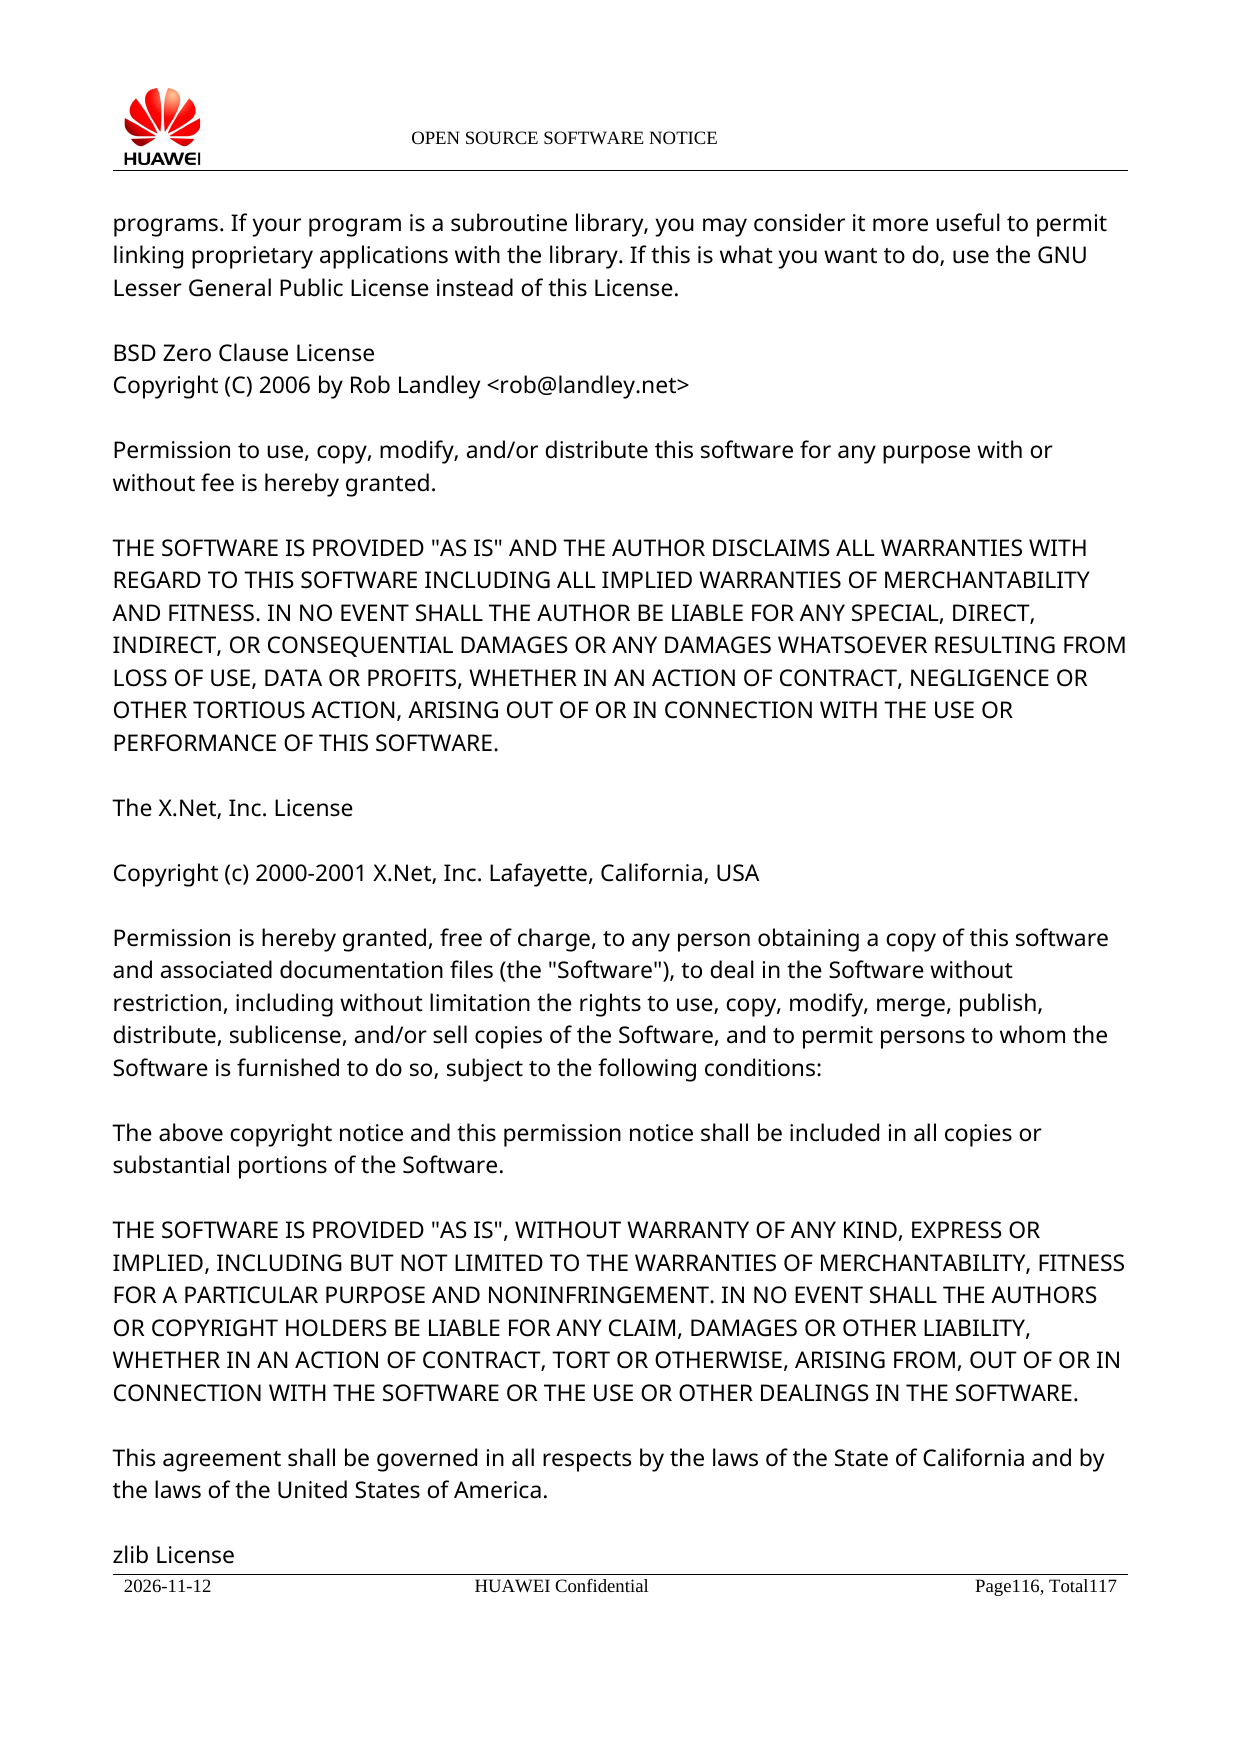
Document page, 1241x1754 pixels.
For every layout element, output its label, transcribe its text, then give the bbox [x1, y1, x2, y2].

text The above copyright notice and this permission notice shall be included in all copies or substantial portions of the Software. [112, 1116, 1128, 1181]
text This agreement shall be governed in all respects by the laws of the State of California and by the laws of the United States of America. [112, 1441, 1128, 1506]
text Permission is hereby granted, free of charge, to any person obtaining a copy of this software and associated documentation files (the "Software"), to deal in the Software without restriction, including without limitation the rights to use, copy, modify, merge, publish, distribute, sublicense, and/or sell copies of the Software, and to permit persons to whom the Software is furnished to do so, subject to the following conditions: [112, 921, 1128, 1084]
text THE SOFTWARE IS PROVIDED "AS IS" AND THE AUTHOR DISCLAIMS ALL WARRANTIES WITH REGARD TO THIS SOFTWARE INCLUDING ALL IMPLIED WARRANTIES OF MERCHANTABILITY AND FITNESS. IN NO EVENT SHALL THE AUTHOR BE LIABLE FOR ANY SPECIAL, DIRECT, INDIRECT, OR CONSEQUENTIAL DAMAGES OR ANY DAMAGES WHATSOEVER RESULTING FROM LOSS OF USE, DATA OR PROFITS, WHETHER IN AN ACTION OF CONTRACT, NEGLIGENCE OR OTHER TORTIOUS ACTION, ARISING OUT OF OR IN CONNECTION WITH THE USE OR PERFORMANCE OF THIS SOFTWARE. [112, 531, 1128, 759]
picture [124, 88, 201, 165]
text THE SOFTWARE IS PROVIDED "AS IS", WITHOUT WARRANTY OF ANY KIND, EXPRESS OR IMPLIED, INCLUDING BUT NOT LIMITED TO THE WARRANTIES OF MERCHANTABILITY, FITNESS FOR A PARTICULAR PURPOSE AND NONINFRINGEMENT. IN NO EVENT SHALL THE AUTHORS OR COPYRIGHT HOLDERS BE LIABLE FOR ANY CLAIM, DAMAGES OR OTHER LIABILITY, WHETHER IN AN ACTION OF CONTRACT, TORT OR OTHERWISE, ARISING FROM, OUT OF OR IN CONNECTION WITH THE SOFTWARE OR THE USE OR OTHER DEALINGS IN THE SOFTWARE. [112, 1214, 1128, 1409]
text Copyright (c) 2000-2001 X.Net, Inc. Lafayette, California, USA [112, 856, 1128, 889]
text Copyright (C) 2006 by Rob Landley <rob@landley.net> [112, 369, 1128, 401]
text zlib License [112, 1539, 1128, 1571]
text BSD Zero Clause License [112, 336, 1128, 369]
text The X.Net, Inc. License [112, 791, 1128, 824]
text Permission to use, copy, modify, and/or distribute this software for any purpose with or without fee is hereby granted. [112, 434, 1128, 499]
